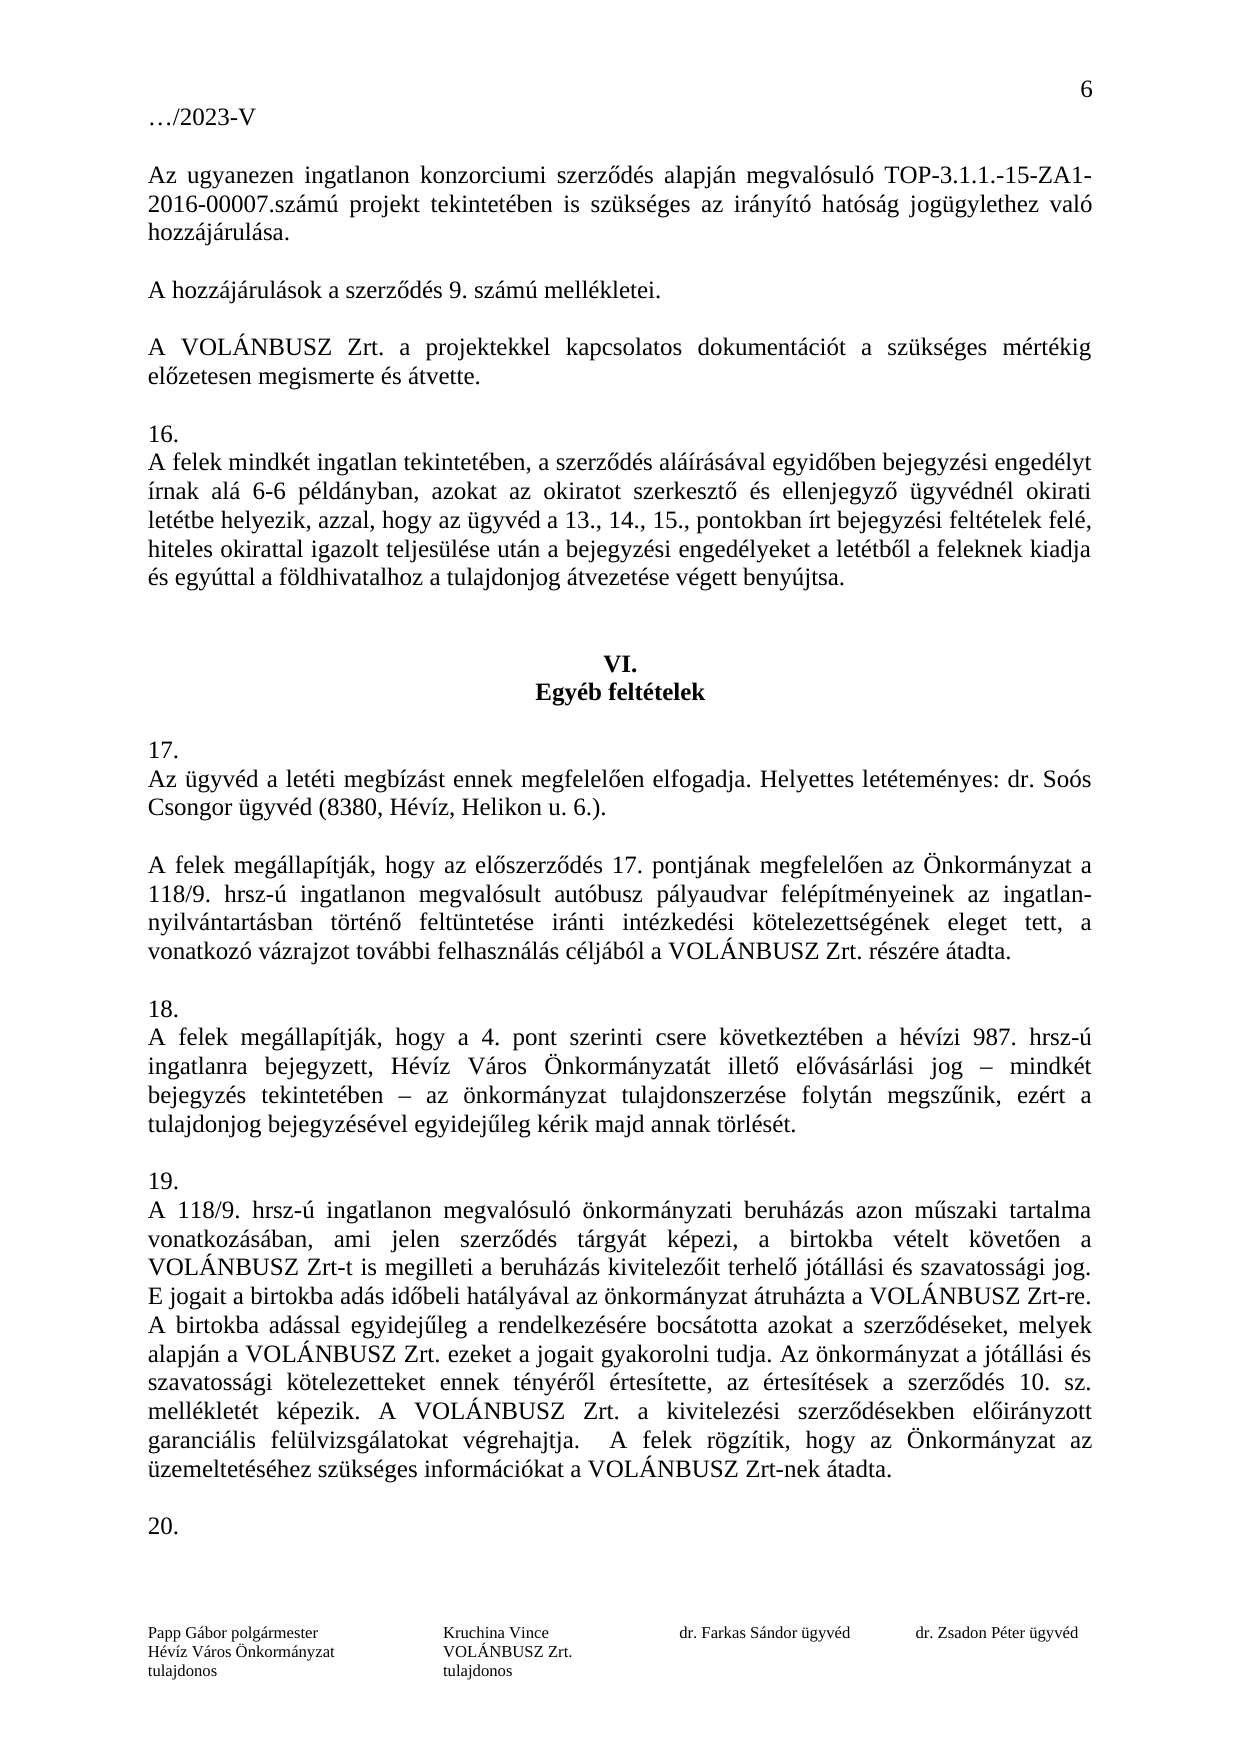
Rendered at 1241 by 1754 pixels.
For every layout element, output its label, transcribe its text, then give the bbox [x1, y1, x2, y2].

text Az ugyanezen ingatlanon konzorciumi szerződés alapján megvalósuló TOP-3.1.1.-15-ZA1-2016-00007.számú projekt tekintetében is szükséges az irányító hatóság jogügylethez való hozzájárulása. [148, 160, 1093, 246]
text A hozzájárulások a szerződés 9. számú mellékletei. [148, 275, 1093, 304]
text 19. [148, 1166, 1093, 1195]
text 18. [148, 994, 1093, 1022]
text VI. [148, 649, 1093, 677]
text 20. [148, 1511, 1093, 1540]
text Az ügyvéd a letéti megbízást ennek megfelelően elfogadja. Helyettes letéteményes: dr. Soós Csongor ügyvéd (8380, Hévíz, Helikon u. 6.). [148, 764, 1093, 821]
text 16. [148, 419, 1093, 447]
text A felek mindkét ingatlan tekintetében, a szerződés aláírásával egyidőben bejegyzési engedélyt írnak alá 6-6 példányban, azokat az okiratot szerkesztő és ellenjegyző ügyvédnél okirati letétbe helyezik, azzal, hogy az ügyvéd a 13., 14., 15., pontokban írt bejegyzési feltételek felé, hiteles okirattal igazolt teljesülése után a bejegyzési engedélyeket a letétből a feleknek kiadja és egyúttal a földhivatalhoz a tulajdonjog átvezetése végett benyújtsa. [148, 447, 1093, 591]
text A VOLÁNBUSZ Zrt. a projektekkel kapcsolatos dokumentációt a szükséges mértékig előzetesen megismerte és átvette. [148, 332, 1093, 390]
text A 118/9. hrsz-ú ingatlanon megvalósuló önkormányzati beruházás azon műszaki tartalma vonatkozásában, ami jelen szerződés tárgyát képezi, a birtokba vételt követően a VOLÁNBUSZ Zrt-t is megilleti a beruházás kivitelezőit terhelő jótállási és szavatossági jog. E jogait a birtokba adás időbeli hatályával az önkormányzat átruházta a VOLÁNBUSZ Zrt-re. A birtokba adással egyidejűleg a rendelkezésére bocsátotta azokat a szerződéseket, melyek alapján a VOLÁNBUSZ Zrt. ezeket a jogait gyakorolni tudja. Az önkormányzat a jótállási és szavatossági kötelezetteket ennek tényéről értesítette, az értesítések a szerződés 10. sz. mellékletét képezik. A VOLÁNBUSZ Zrt. a kivitelezési szerződésekben előirányzott garanciális felülvizsgálatokat végrehajtja. A felek rögzítik, hogy az Önkormányzat az üzemeltetéséhez szükséges információkat a VOLÁNBUSZ Zrt-nek átadta. [148, 1195, 1093, 1482]
text 17. [148, 735, 1093, 764]
text A felek megállapítják, hogy az előszerződés 17. pontjának megfelelően az Önkormányzat a 118/9. hrsz-ú ingatlanon megvalósult autóbusz pályaudvar felépítményeinek az ingatlan-nyilvántartásban történő feltüntetése iránti intézkedési kötelezettségének eleget tett, a vonatkozó vázrajzot további felhasználás céljából a VOLÁNBUSZ Zrt. részére átadta. [148, 850, 1093, 965]
text Egyéb feltételek [148, 677, 1093, 706]
text A felek megállapítják, hogy a 4. pont szerinti csere következtében a hévízi 987. hrsz-ú ingatlanra bejegyzett, Hévíz Város Önkormányzatát illető elővásárlási jog – mindkét bejegyzés tekintetében – az önkormányzat tulajdonszerzése folytán megszűnik, ezért a tulajdonjog bejegyzésével egyidejűleg kérik majd annak törlését. [148, 1022, 1093, 1137]
